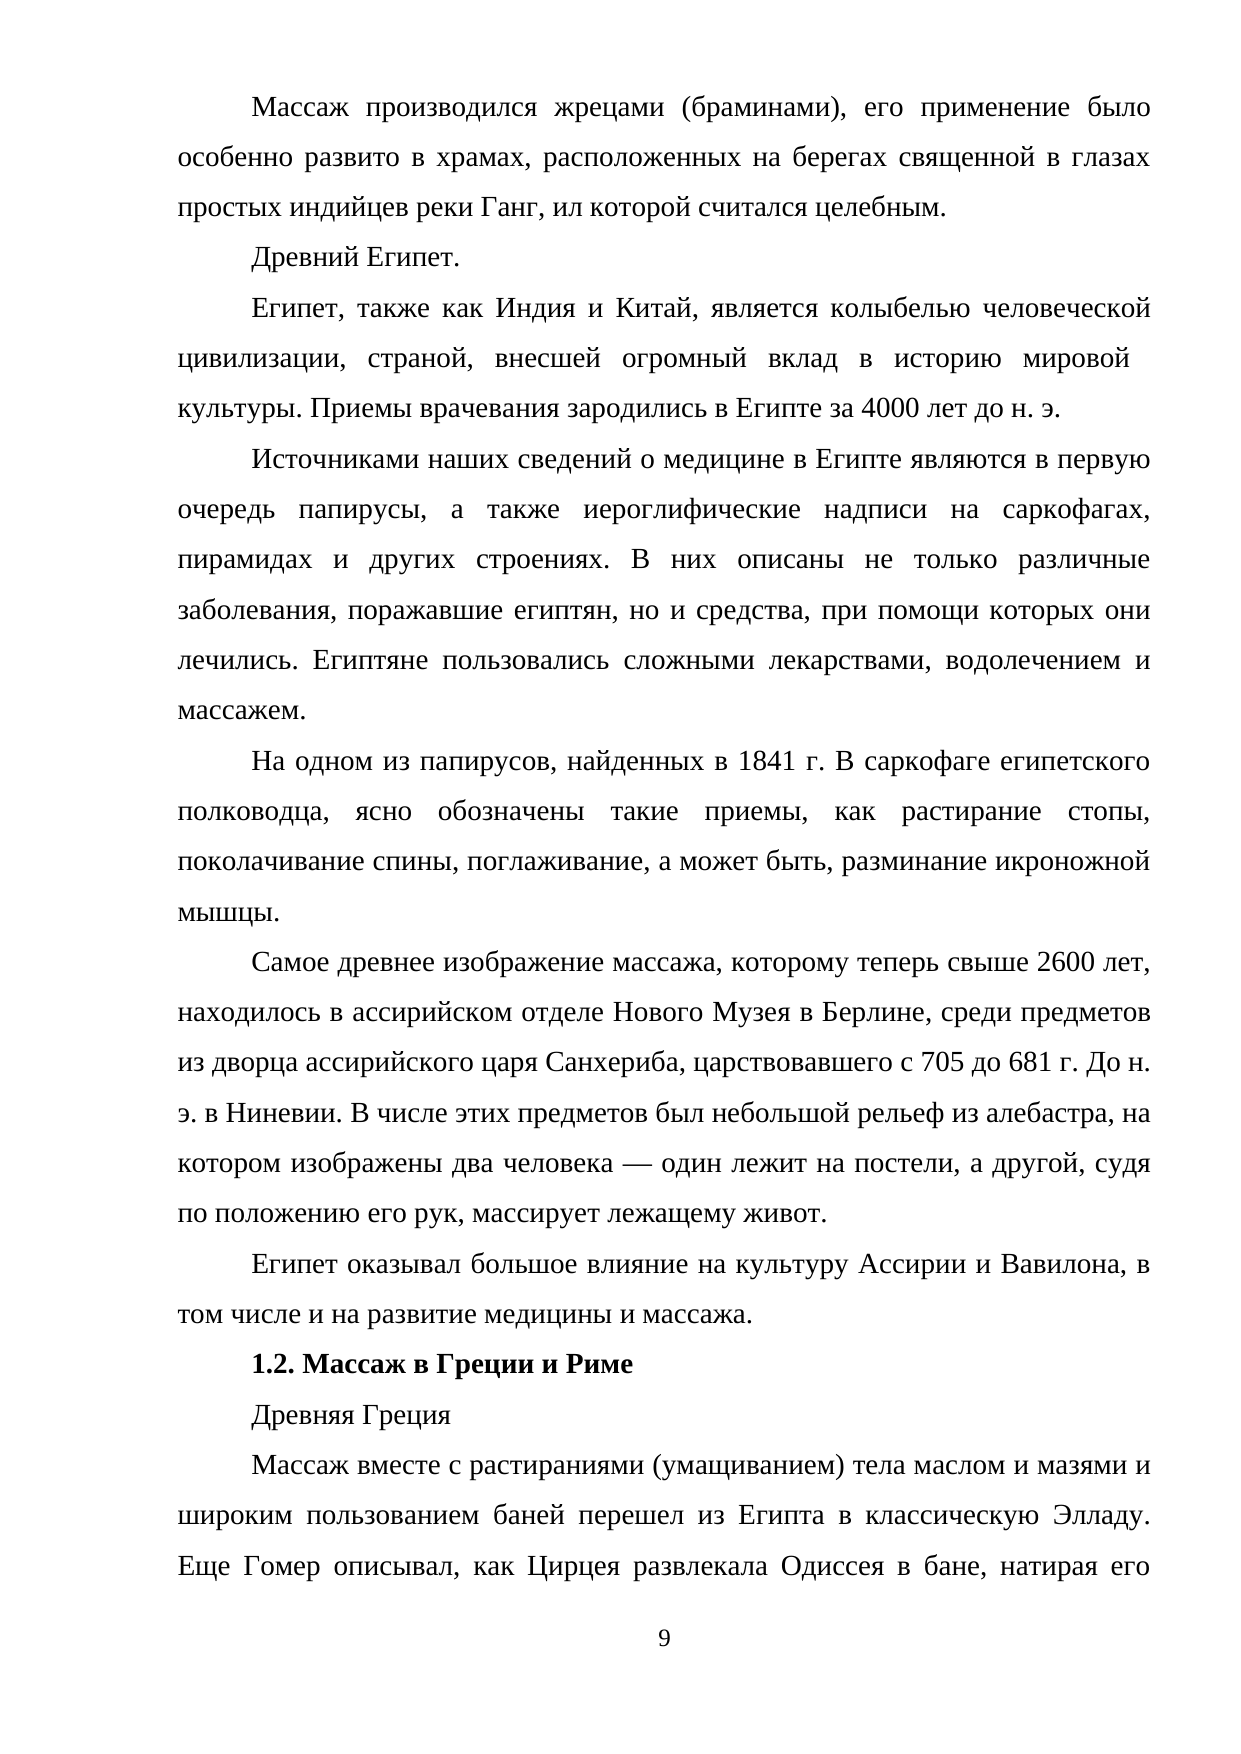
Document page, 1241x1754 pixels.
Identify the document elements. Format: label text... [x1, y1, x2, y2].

text Самое древнее изображение массажа, которому теперь свыше 2600 лет, находилось в ассирийском отделе Нового Музея в Берлине, среди предметов из дворца ассирийского царя Санхериба, царствовавшего с 705 до 681 г. До н. э. в Ниневии. В числе этих предметов был небольшой рельеф из алебастра, на котором изображены два человека — один лежит на постели, а другой, судя по положению его рук, массирует лежащему живот. [177, 944, 1152, 1229]
text Древний Египет. [177, 239, 1152, 273]
text 1.2. Массаж в Греции и Риме [177, 1346, 1152, 1380]
text Египет оказывал большое влияние на культуру Ассирии и Вавилона, в том числе и на развитие медицины и массажа. [177, 1246, 1152, 1330]
text Древняя Греция [177, 1397, 1152, 1430]
text Массаж производился жрецами (браминами), его применение было особенно развито в храмах, расположенных на берегах священной в глазах простых индийцев реки Ганг, ил которой считался целебным. [177, 89, 1152, 223]
text На одном из папирусов, найденных в 1841 г. В саркофаге египетского полководца, ясно обозначены такие приемы, как растирание стопы, поколачивание спины, поглаживание, а может быть, разминание икроножной мышцы. [177, 743, 1152, 927]
text Египет, также как Индия и Китай, является колыбелью человеческой цивилизации, страной, внесшей огромный вклад в историю мировой культуры. Приемы врачевания зародились в Египте за 4000 лет до н. э. [177, 290, 1152, 424]
text Источниками наших сведений о медицине в Египте являются в первую очередь папирусы, а также иероглифические надписи на саркофагах, пирамидах и других строениях. В них описаны не только различные заболевания, поражавшие египтян, но и средства, при помощи которых они лечились. Египтяне пользовались сложными лекарствами, водолечением и массажем. [177, 441, 1152, 726]
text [177, 1447, 1152, 1581]
